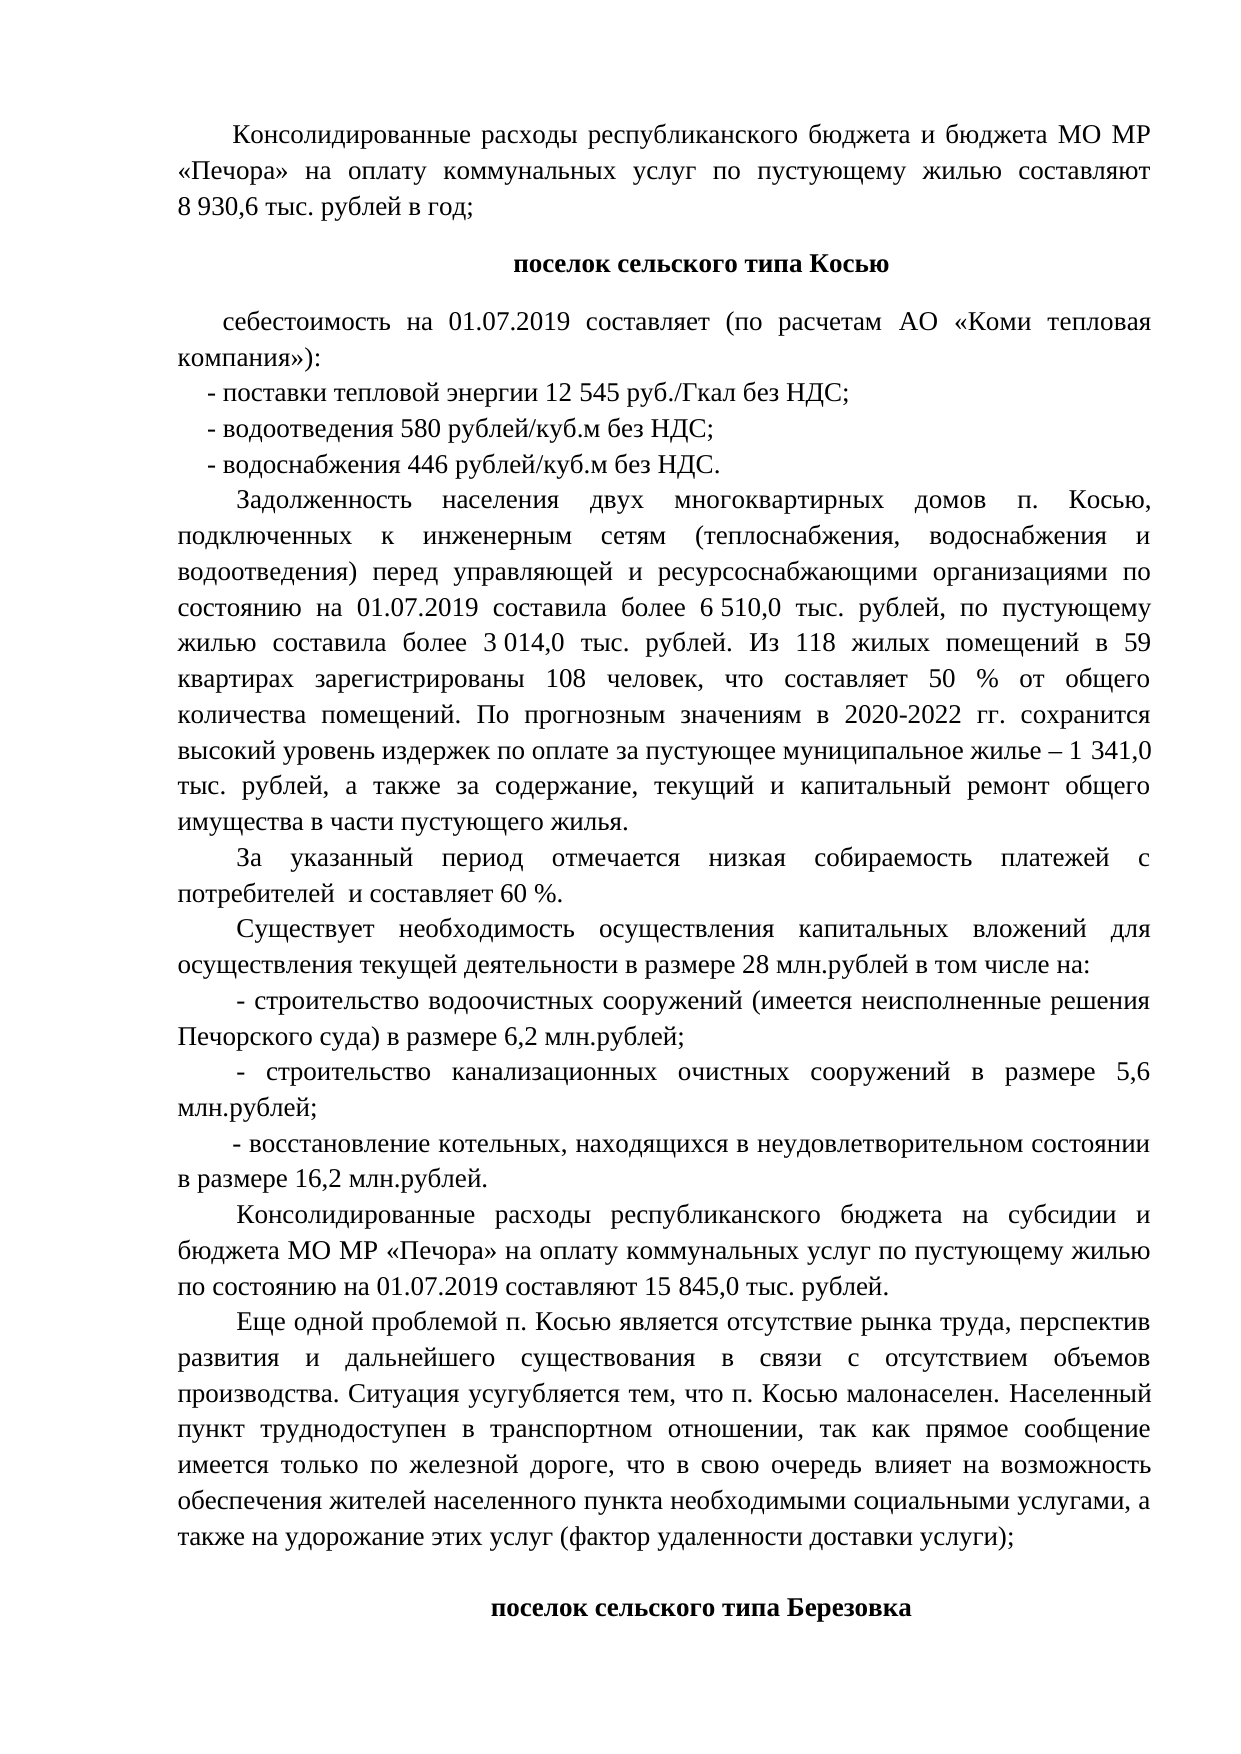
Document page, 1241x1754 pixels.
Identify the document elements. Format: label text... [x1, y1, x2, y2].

text - восстановление котельных, находящихся в неудовлетворительном состоянии в размере 16,2 млн.рублей. [177, 1127, 1152, 1194]
text поселок сельского типа Березовка [177, 1591, 1152, 1622]
text Консолидированные расходы республиканского бюджета на субсидии и бюджета МО МР «Печора» на оплату коммунальных услуг по пустующему жилью по состоянию на 01.07.2019 составляют 15 845,0 тыс. рублей. [177, 1198, 1152, 1301]
text себестоимость на 01.07.2019 составляет (по расчетам АО «Коми тепловая компания»): [177, 305, 1152, 372]
text - поставки тепловой энергии 12 545 руб./Гкал без НДС; [177, 376, 1152, 408]
text Задолженность населения двух многоквартирных домов п. Косью, подключенных к инженерным сетям (теплоснабжения, водоснабжения и водоотведения) перед управляющей и ресурсоснабжающими организациями по состоянию на 01.07.2019 составила более 6 510,0 тыс. рублей, по пустующему жилью составила более 3 014,0 тыс. рублей. Из 118 жилых помещений в 59 квартирах зарегистрированы 108 человек, что составляет 50 % от общего количества помещений. По прогнозным значениям в 2020-2022 гг. сохранится высокий уровень издержек по оплате за пустующее муниципальное жилье – 1 341,0 тыс. рублей, а также за содержание, текущий и капитальный ремонт общего имущества в части пустующего жилья. [177, 484, 1152, 836]
text Консолидированные расходы республиканского бюджета и бюджета МО МР «Печора» на оплату коммунальных услуг по пустующему жилью составляют 8 930,6 тыс. рублей в год; [177, 118, 1152, 221]
text - строительство водоочистных сооружений (имеется неисполненные решения Печорского суда) в размере 6,2 млн.рублей; [177, 984, 1152, 1051]
text За указанный период отмечается низкая собираемость платежей с потребителей и составляет 60 %. [177, 841, 1152, 908]
text Существует необходимость осуществления капитальных вложений для осуществления текущей деятельности в размере 28 млн.рублей в том числе на: [177, 912, 1152, 979]
text поселок сельского типа Косью [177, 247, 1152, 278]
text Еще одной проблемой п. Косью является отсутствие рынка труда, перспектив развития и дальнейшего существования в связи с отсутствием объемов производства. Ситуация усугубляется тем, что п. Косью малонаселен. Населенный пункт труднодоступен в транспортном отношении, так как прямое сообщение имеется только по железной дороге, что в свою очередь влияет на возможность обеспечения жителей населенного пункта необходимыми социальными услугами, а также на удорожание этих услуг (фактор удаленности доставки услуги); [177, 1305, 1152, 1551]
text - строительство канализационных очистных сооружений в размере 5,6 млн.рублей; [177, 1055, 1152, 1122]
text - водоотведения 580 рублей/куб.м без НДС; [177, 412, 1152, 443]
text - водоснабжения 446 рублей/куб.м без НДС. [177, 448, 1152, 479]
